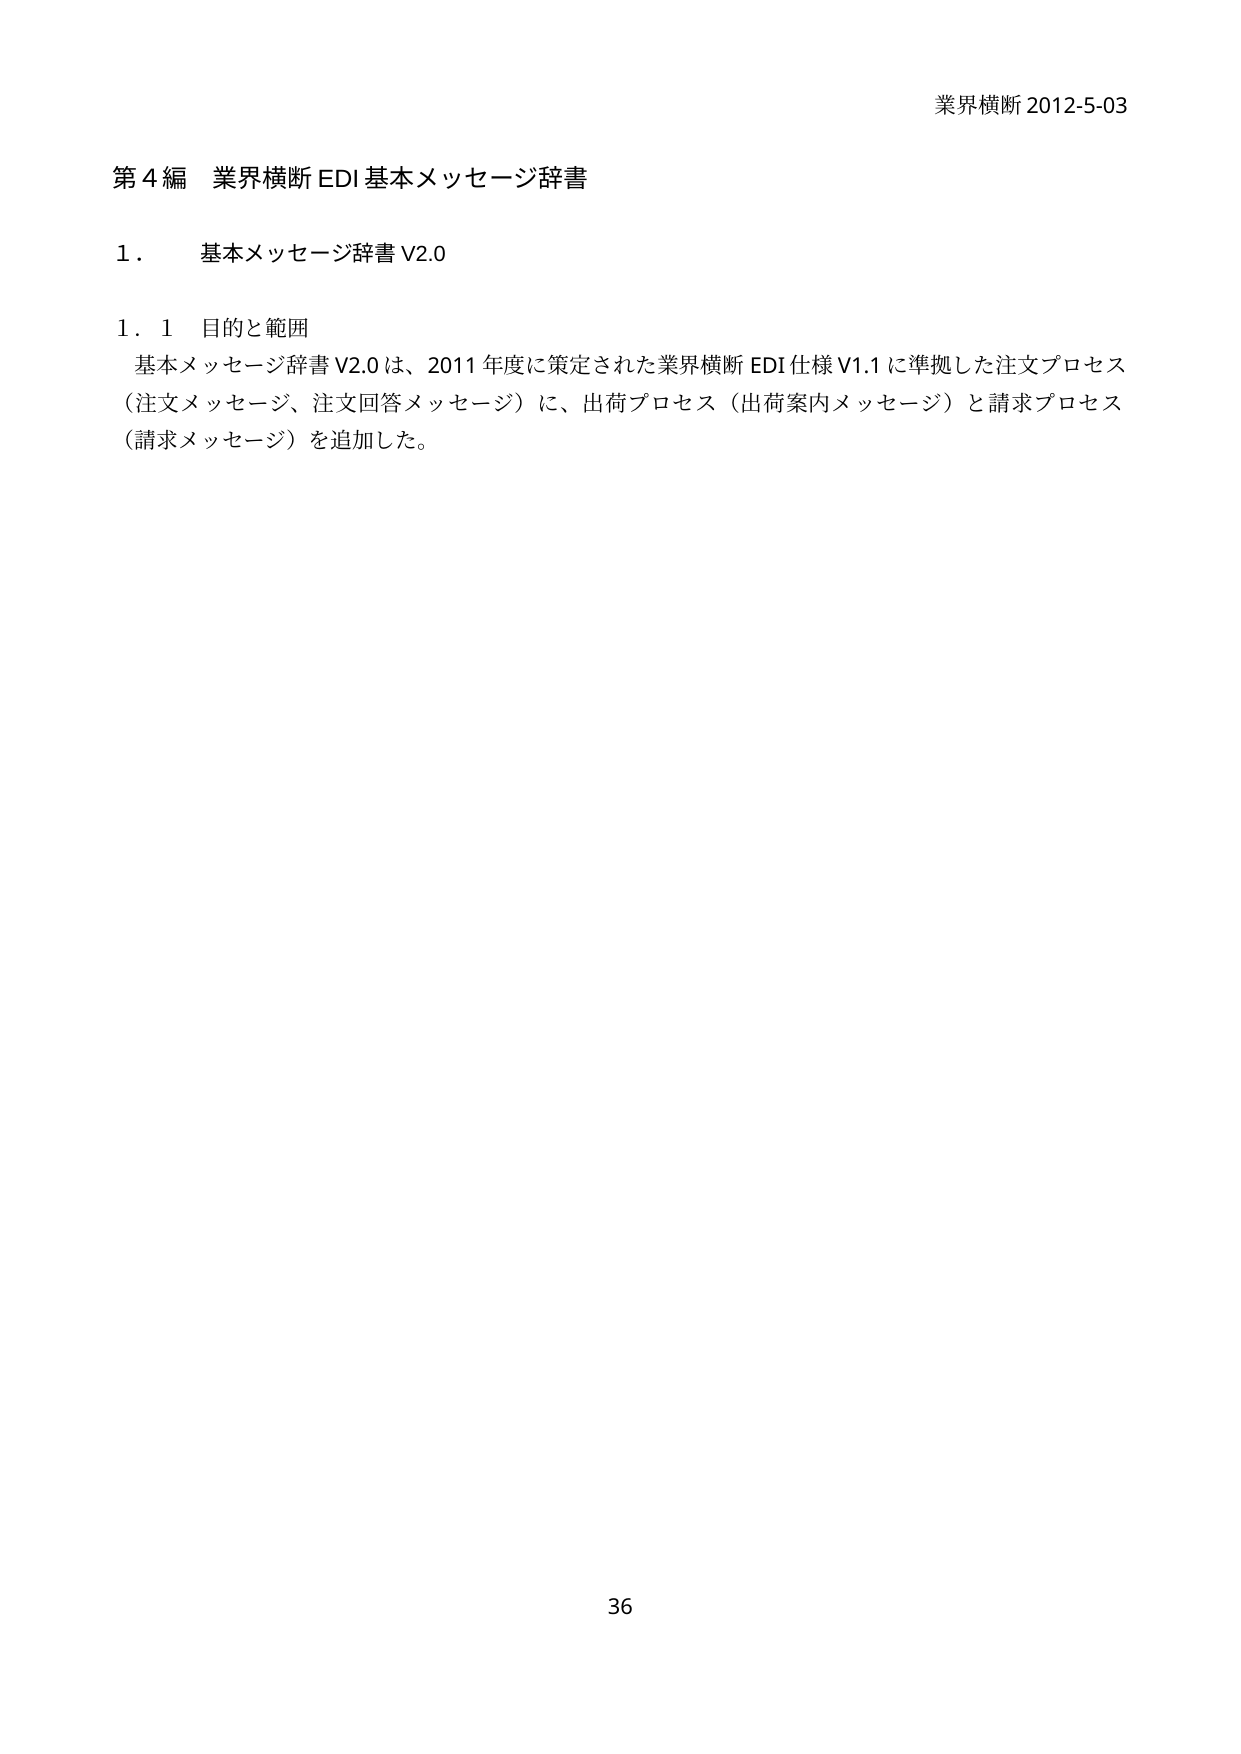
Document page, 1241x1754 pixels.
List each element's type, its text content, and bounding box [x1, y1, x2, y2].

subtitle 基本メッセージ辞書V2.0 [112, 233, 1128, 271]
subtitle 第４編 業界横断EDI基本メッセージ辞書 [112, 158, 1128, 196]
subtitle １．１ 目的と範囲 [112, 308, 1128, 346]
text 基本メッセージ辞書V2.0は、2011年度に策定された業界横断EDI仕様V1.1に準拠した注文プロセス（注文メッセージ、注文回答メッセージ）に、出荷プロセス（出荷案内メッセージ）と請求プロセス（請求メッセージ）を追加した。 [112, 346, 1128, 458]
